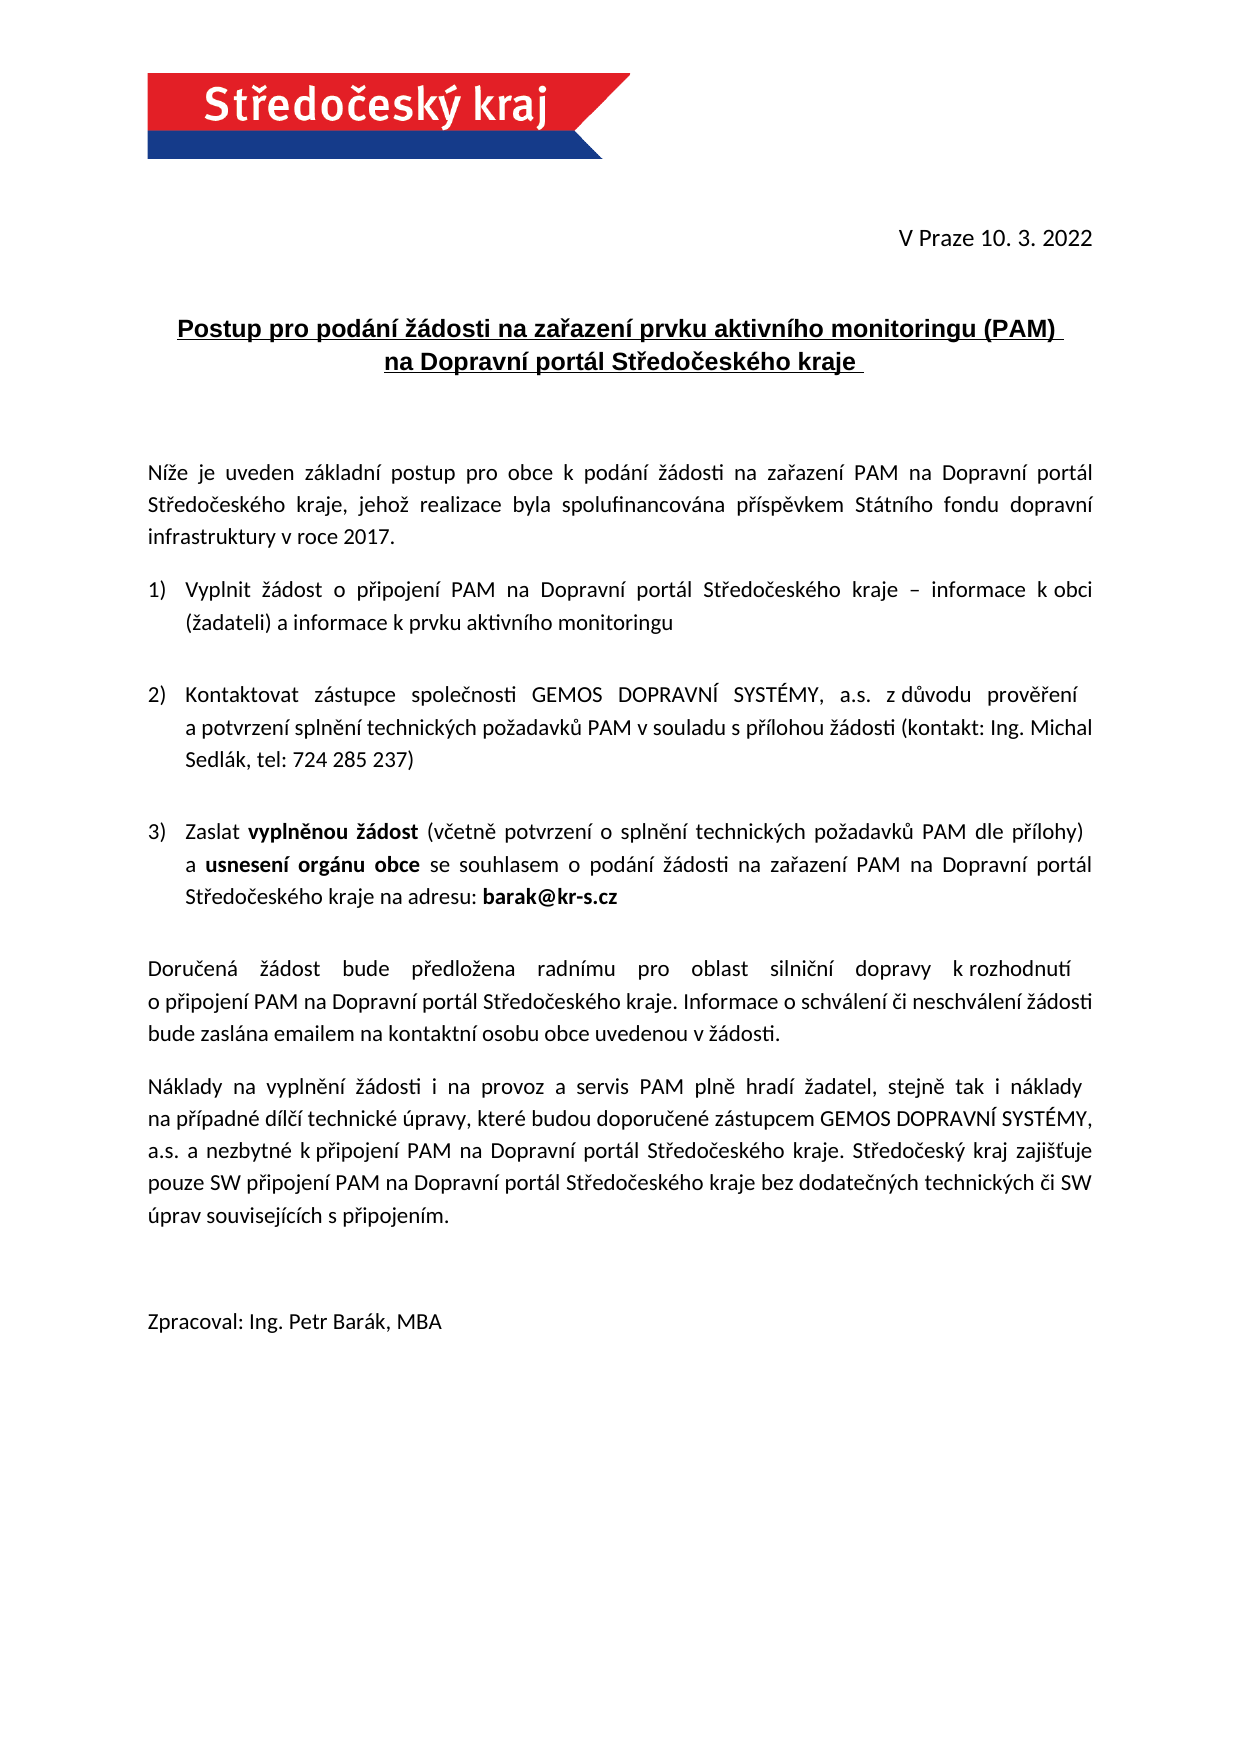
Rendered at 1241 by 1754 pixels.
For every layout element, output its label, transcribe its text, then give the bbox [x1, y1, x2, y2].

list Vyplnit žádost o připojení PAM na Dopravní portál Středočeského kraje – informace k obci (žadateli) a informace k prvku aktivního monitoringu [148, 576, 1093, 636]
text Náklady na vyplnění žádosti i na provoz a servis PAM plně hradí žadatel, stejně tak i náklady na případné dílčí technické úpravy, které budou doporučené zástupcem GEMOS DOPRAVNÍ SYSTÉMY, a.s. a nezbytné k připojení PAM na Dopravní portál Středočeského kraje. Středočeský kraj zajišťuje pouze SW připojení PAM na Dopravní portál Středočeského kraje bez dodatečných technických či SW úprav souvisejících s připojením. [148, 1072, 1093, 1229]
list Kontaktovat zástupce společnosti GEMOS DOPRAVNÍ SYSTÉMY, a.s. z důvodu prověření a potvrzení splnění technických požadavků PAM v souladu s přílohou žádosti (kontakt: Ing. Michal Sedlák, tel: 724 285 237) [148, 680, 1093, 773]
text Doručená žádost bude předložena radnímu pro oblast silniční dopravy k rozhodnutí o připojení PAM na Dopravní portál Středočeského kraje. Informace o schválení či neschválení žádosti bude zaslána emailem na kontaktní osobu obce uvedenou v žádosti. [148, 954, 1093, 1047]
title Postup pro podání žádosti na zařazení prvku aktivního monitoringu (PAM) na Dopravní portál Středočeského kraje [148, 314, 1093, 376]
list Zaslat vyplněnou žádost (včetně potvrzení o splnění technických požadavků PAM dle přílohy) a usnesení orgánu obce se souhlasem o podání žádosti na zařazení PAM na Dopravní portál Středočeského kraje na adresu: barak@kr-s.cz [148, 817, 1093, 910]
text Zpracoval: Ing. Petr Barák, MBA [148, 1307, 1093, 1335]
text Níže je uveden základní postup pro obce k podání žádosti na zařazení PAM na Dopravní portál Středočeského kraje, jehož realizace byla spolufinancována příspěvkem Státního fondu dopravní infrastruktury v roce 2017. [148, 458, 1093, 551]
text V Praze 10. 3. 2022 [148, 222, 1093, 253]
picture [147, 73, 630, 159]
